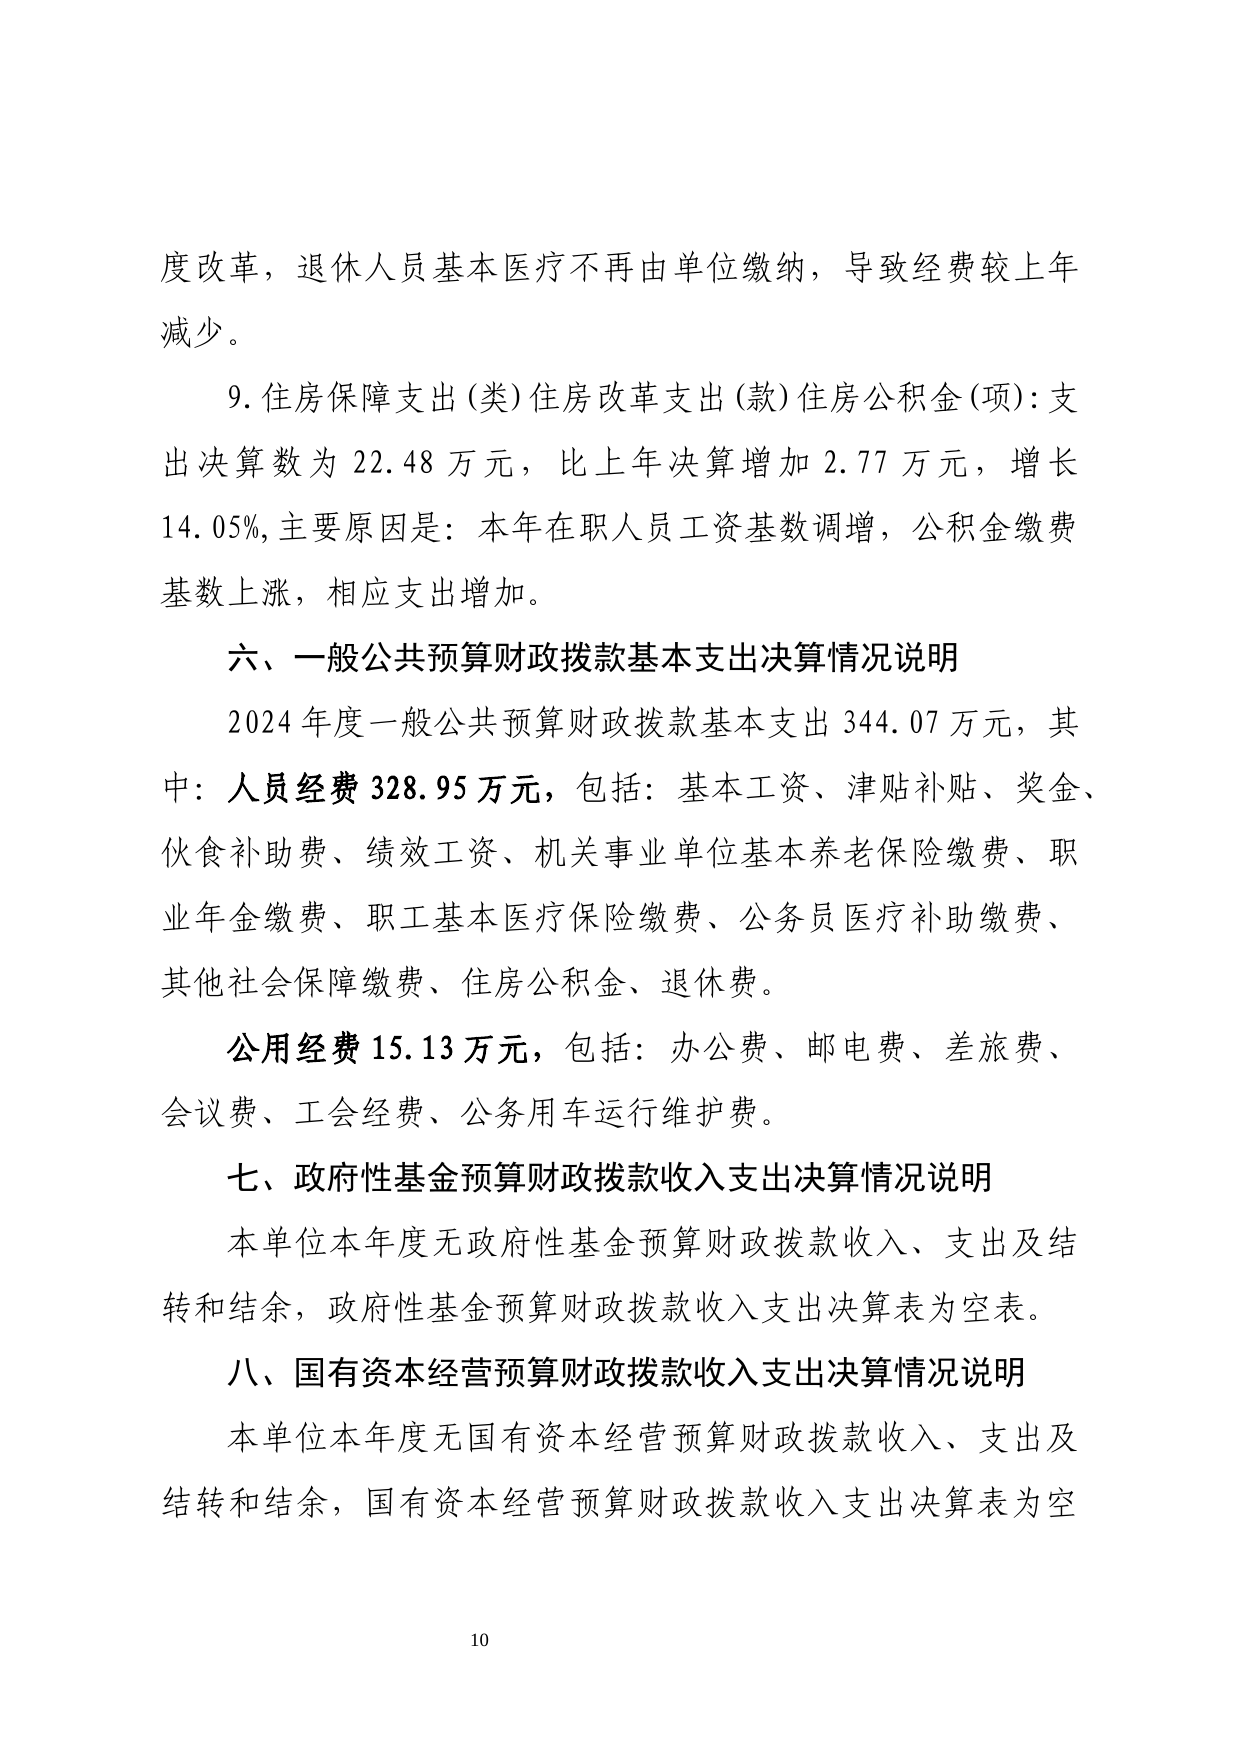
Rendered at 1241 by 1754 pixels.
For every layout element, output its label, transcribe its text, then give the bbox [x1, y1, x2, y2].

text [159, 1403, 1081, 1533]
text 9.住房保障支出(类)住房改革支出(款)住房公积金(项):支出决算数为22.48万元，比上年决算增加2.77万元，增长14.05%,主要原因是：本年在职人员工资基数调增，公积金缴费基数上涨，相应支出增加。 [159, 363, 1081, 623]
text 六、一般公共预算财政拨款基本支出决算情况说明 [159, 623, 1081, 688]
text 本单位本年度无政府性基金预算财政拨款收入、支出及结转和结余，政府性基金预算财政拨款收入支出决算表为空表。 [159, 1208, 1081, 1338]
text 八、国有资本经营预算财政拨款收入支出决算情况说明 [159, 1338, 1081, 1403]
text 公用经费15.13万元，包括：办公费、邮电费、差旅费、会议费、工会经费、公务用车运行维护费。 [159, 1013, 1081, 1143]
text 七、政府性基金预算财政拨款收入支出决算情况说明 [159, 1143, 1081, 1208]
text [159, 233, 1081, 363]
text 2024年度一般公共预算财政拨款基本支出344.07万元，其中：人员经费328.95万元，包括：基本工资、津贴补贴、奖金、伙食补助费、绩效工资、机关事业单位基本养老保险缴费、职业年金缴费、职工基本医疗保险缴费、公务员医疗补助缴费、其他社会保障缴费、住房公积金、退休费。 [159, 688, 1081, 1013]
